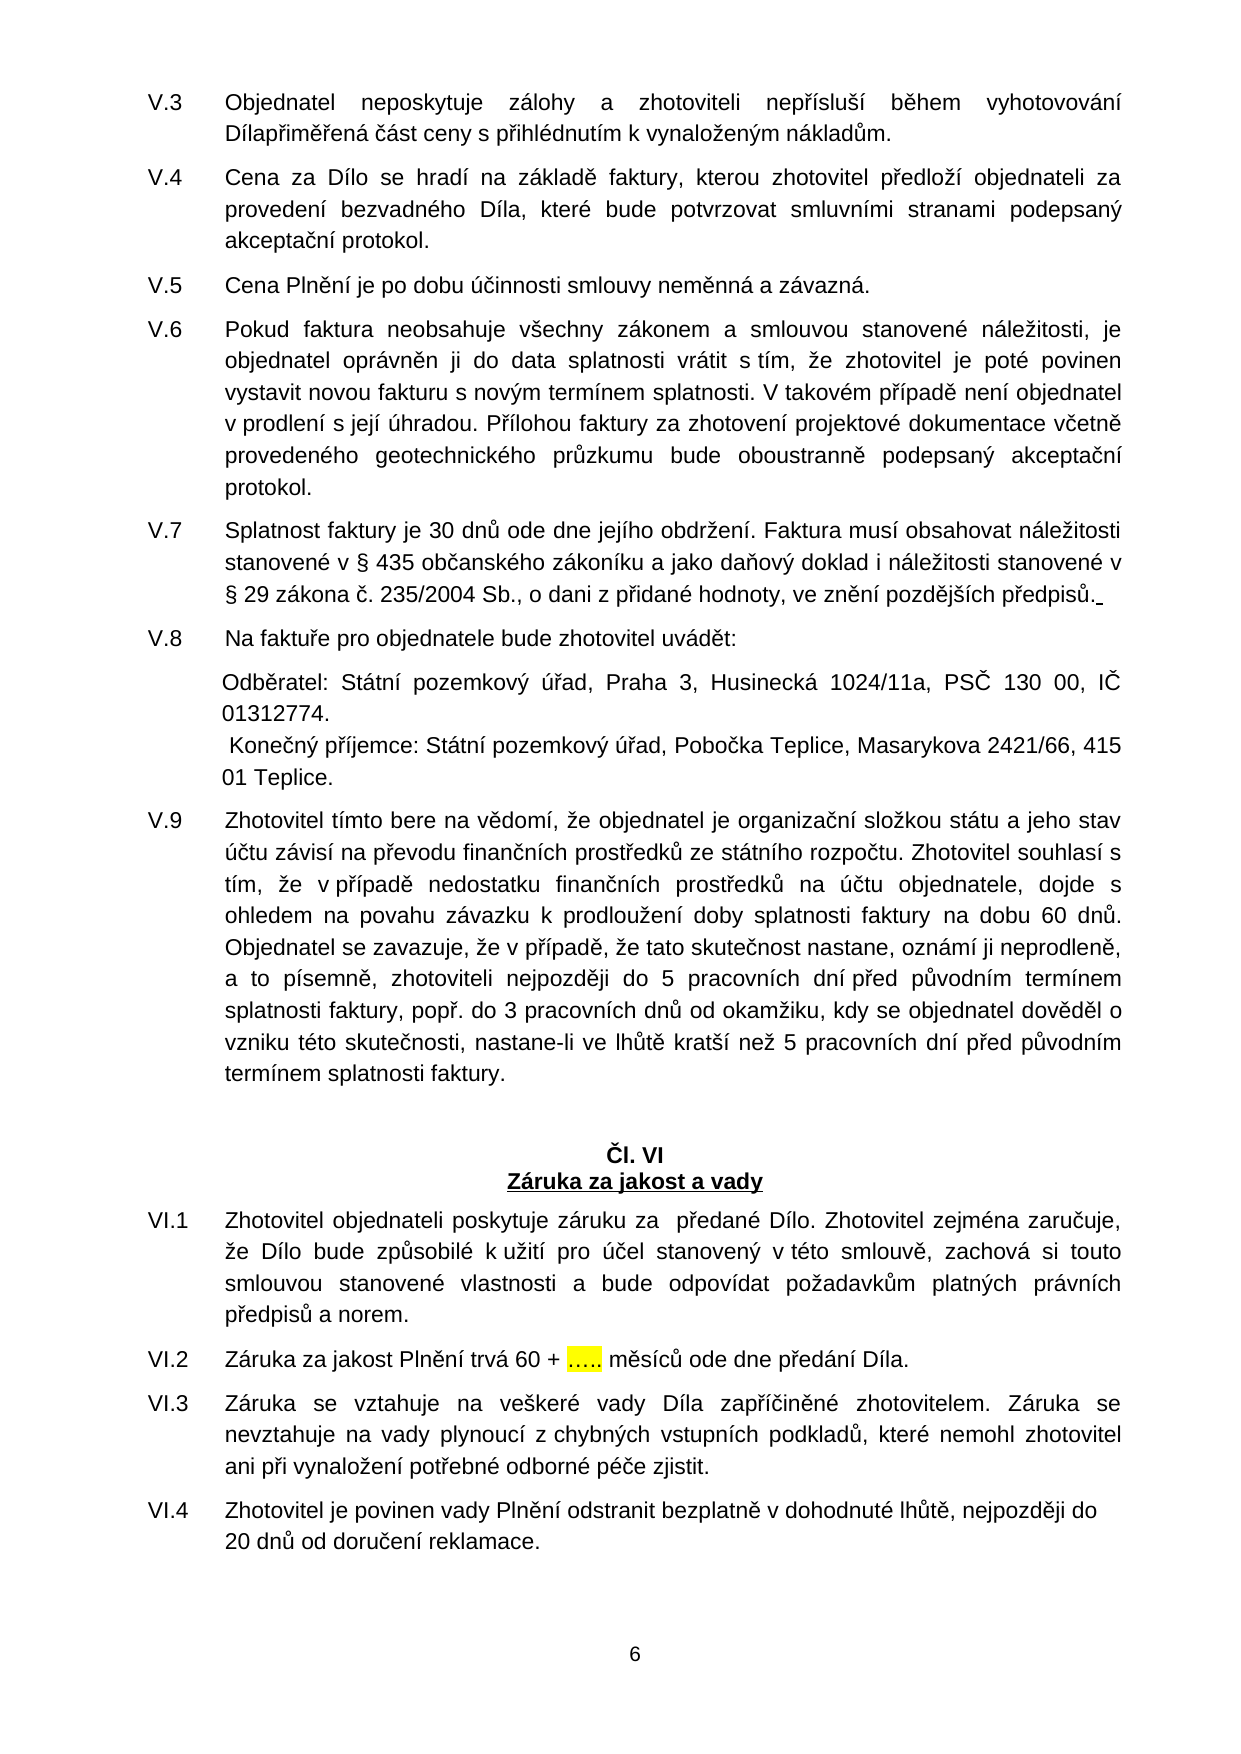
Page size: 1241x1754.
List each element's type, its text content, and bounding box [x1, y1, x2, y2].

list Odběratel: Státní pozemkový úřad, Praha 3, Husinecká 1024/11a, PSČ 130 00, IČ 01312774. [222, 669, 1122, 727]
list Záruka za jakost Plnění trvá 60 + ….. měsíců ode dne předání Díla. [602, 1346, 1122, 1372]
list Zhotovitel objednateli poskytuje záruku za předané Dílo. Zhotovitel zejména zaručuje, že Dílo bude způsobilé k užití pro účel stanovený v této smlouvě, zachová si touto smlouvou stanovené vlastnosti a bude odpovídat požadavkům platných právních předpisů a norem. [148, 1207, 1122, 1328]
list Na faktuře pro objednatele bude zhotovitel uvádět: [148, 625, 1122, 651]
list Cena za Dílo se hradí na základě faktury, kterou zhotovitel předloží objednateli za provedení bezvadného Díla, které bude potvrzovat smluvními stranami podepsaný akceptační protokol. [148, 164, 1122, 254]
list Splatnost faktury je 30 dnů ode dne jejího obdržení. Faktura musí obsahovat náležitosti stanovené v § 435 občanského zákoníku a jako daňový doklad i náležitosti stanovené v § 29 zákona č. 235/2004 Sb., o dani z přidané hodnoty, ve znění pozdějších předpisů. [148, 517, 1122, 607]
list Zhotovitel je povinen vady Plnění odstranit bezplatně v dohodnuté lhůtě, nejpozději do 20 dnů od doručení reklamace. [148, 1497, 1122, 1555]
text Záruka za jakost a vady [148, 1142, 1122, 1194]
list Konečný příjemce: Státní pozemkový úřad, Pobočka Teplice, Masarykova 2421/66, 415 01 Teplice. [148, 732, 1122, 790]
list Záruka se vztahuje na veškeré vady Díla zapříčiněné zhotovitelem. Záruka se nevztahuje na vady plynoucí z chybných vstupních podkladů, které nemohl zhotovitel ani při vynaložení potřebné odborné péče zjistit. [148, 1389, 1122, 1479]
list Pokud faktura neobsahuje všechny zákonem a smlouvou stanovené náležitosti, je objednatel oprávněn ji do data splatnosti vrátit s tím, že zhotovitel je poté povinen vystavit novou fakturu s novým termínem splatnosti. V takovém případě není objednatel v prodlení s její úhradou. Přílohou faktury za zhotovení projektové dokumentace včetně provedeného geotechnického průzkumu bude oboustranně podepsaný akceptační protokol. [148, 316, 1122, 500]
list Zhotovitel tímto bere na vědomí, že objednatel je organizační složkou státu a jeho stav účtu závisí na převodu finančních prostředků ze státního rozpočtu. Zhotovitel souhlasí s tím, že v případě nedostatku finančních prostředků na účtu objednatele, dojde s ohledem na povahu závazku k prodloužení doby splatnosti faktury na dobu 60 dnů. Objednatel se zavazuje, že v případě, že tato skutečnost nastane, oznámí ji neprodleně, a to písemně, zhotoviteli nejpozději do 5 pracovních dní před původním termínem splatnosti faktury, popř. do 3 pracovních dnů od okamžiku, kdy se objednatel dověděl o vzniku této skutečnosti, nastane-li ve lhůtě kratší než 5 pracovních dní před původním termínem splatnosti faktury. [148, 807, 1122, 1086]
list Záruka za jakost Plnění trvá 60 + ….. měsíců ode dne předání Díla. [148, 1346, 567, 1372]
list Objednatel neposkytuje zálohy a zhotoviteli nepřísluší během vyhotovování Dílapřiměřená část ceny s přihlédnutím k vynaloženým nákladům. [148, 89, 1122, 147]
list Cena Plnění je po dobu účinnosti smlouvy neměnná a závazná. [148, 272, 1122, 298]
